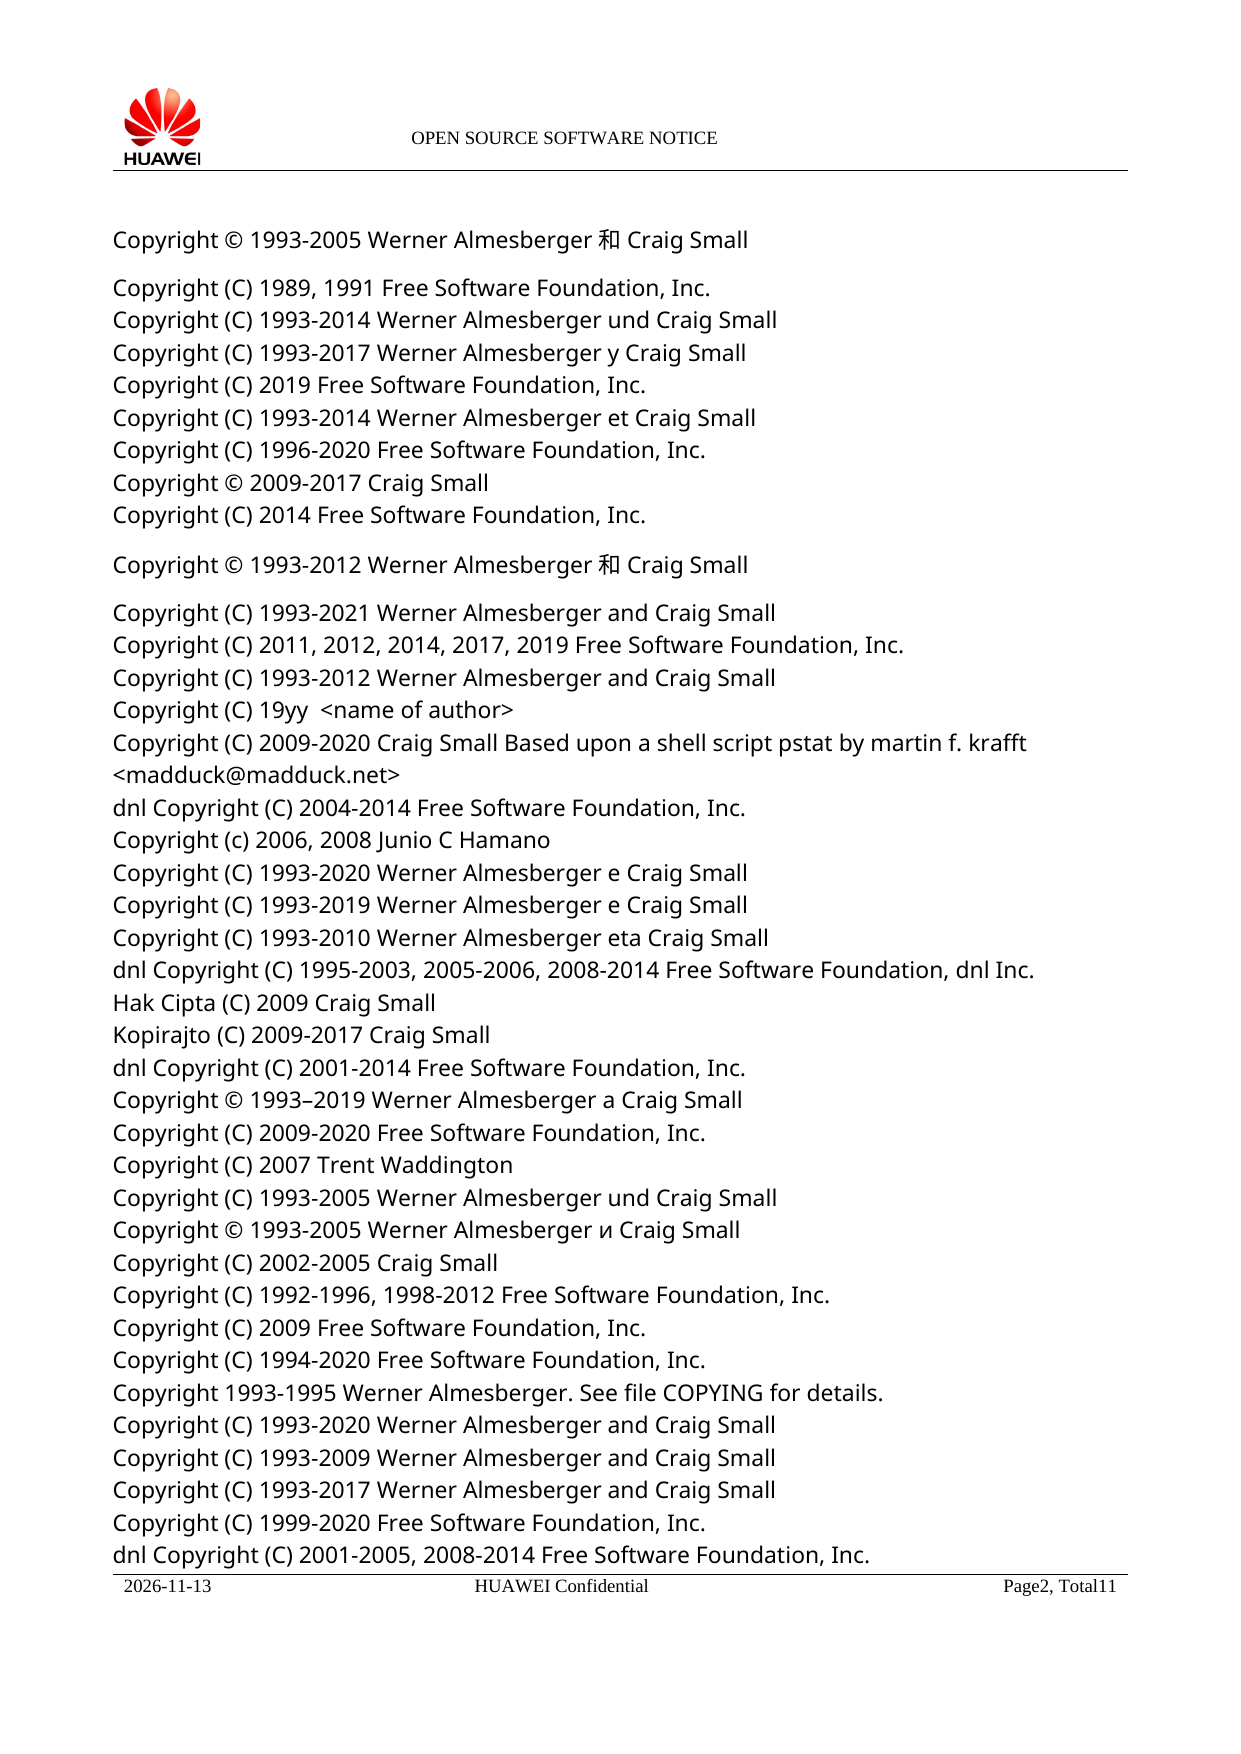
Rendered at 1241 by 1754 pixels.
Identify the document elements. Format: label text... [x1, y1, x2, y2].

picture [124, 88, 201, 165]
